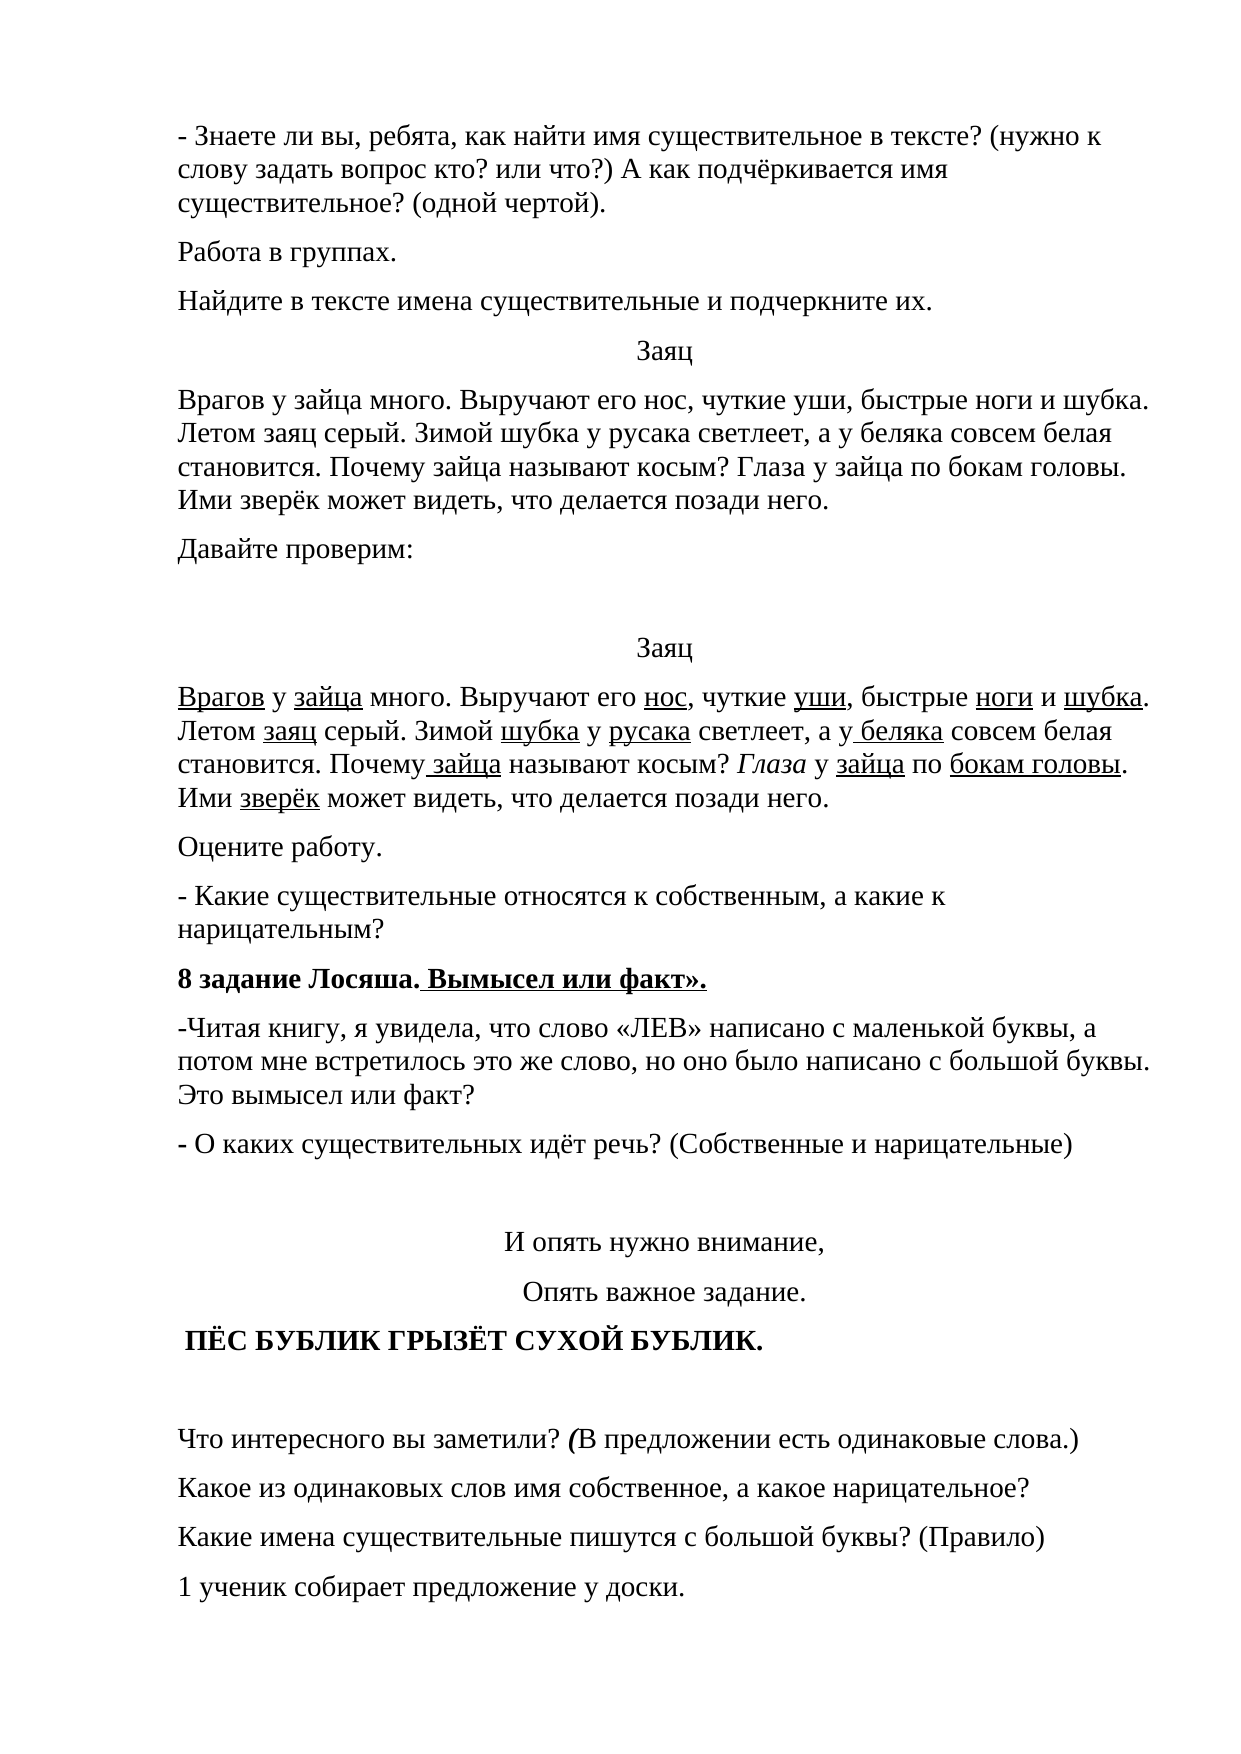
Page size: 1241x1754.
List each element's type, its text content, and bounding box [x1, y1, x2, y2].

text Оцените работу. [177, 829, 1152, 862]
text И опять нужно внимание, [177, 1224, 1152, 1258]
text Что интересного вы заметили? (В предложении есть одинаковые слова.) [177, 1421, 1152, 1455]
text Давайте проверим: [177, 532, 1152, 565]
text Заяц [177, 333, 1152, 366]
text - О каких существительных идёт речь? (Собственные и нарицательные) [177, 1126, 1152, 1160]
text Заяц [177, 630, 1152, 663]
text -Читая книгу, я увидела, что слово «ЛЕВ» написано с маленькой буквы, а потом мне встретилось это же слово, но оно было написано с большой буквы. Это вымысел или факт? [177, 1010, 1152, 1111]
text Какое из одинаковых слов имя собственное, а какое нарицательное? [177, 1470, 1152, 1504]
text 1 ученик собирает предложение у доски. [177, 1569, 1152, 1602]
text Какие имена существительные пишутся с большой буквы? (Правило) [177, 1519, 1152, 1553]
text ПЁС БУБЛИК ГРЫЗЁТ СУХОЙ БУБЛИК. [177, 1323, 1152, 1356]
text 8 задание Лосяша. Вымысел или факт». [177, 961, 1152, 994]
text - Какие существительные относятся к собственным, а какие к нарицательным? [177, 878, 1152, 945]
text Опять важное задание. [177, 1274, 1152, 1307]
text - Знаете ли вы, ребята, как найти имя существительное в тексте? (нужно к слову задать вопрос кто? или что?) А как подчёркивается имя существительное? (одной чертой). [177, 118, 1152, 219]
text Врагов у зайца много. Выручают его нос, чуткие уши, быстрые ноги и шубка. Летом заяц серый. Зимой шубка у русака светлеет, а у беляка совсем белая становится. Почему зайца называют косым? Глаза у зайца по бокам головы. Ими зверёк может видеть, что делается позади него. [177, 382, 1152, 516]
text Врагов у зайца много. Выручают его нос, чуткие уши, быстрые ноги и шубка. Летом заяц серый. Зимой шубка у русака светлеет, а у беляка совсем белая становится. Почему зайца называют косым? Глаза у зайца по бокам головы. Ими зверёк может видеть, что делается позади него. [177, 679, 1152, 813]
text Работа в группах. [177, 234, 1152, 268]
text Найдите в тексте имена существительные и подчеркните их. [177, 283, 1152, 317]
